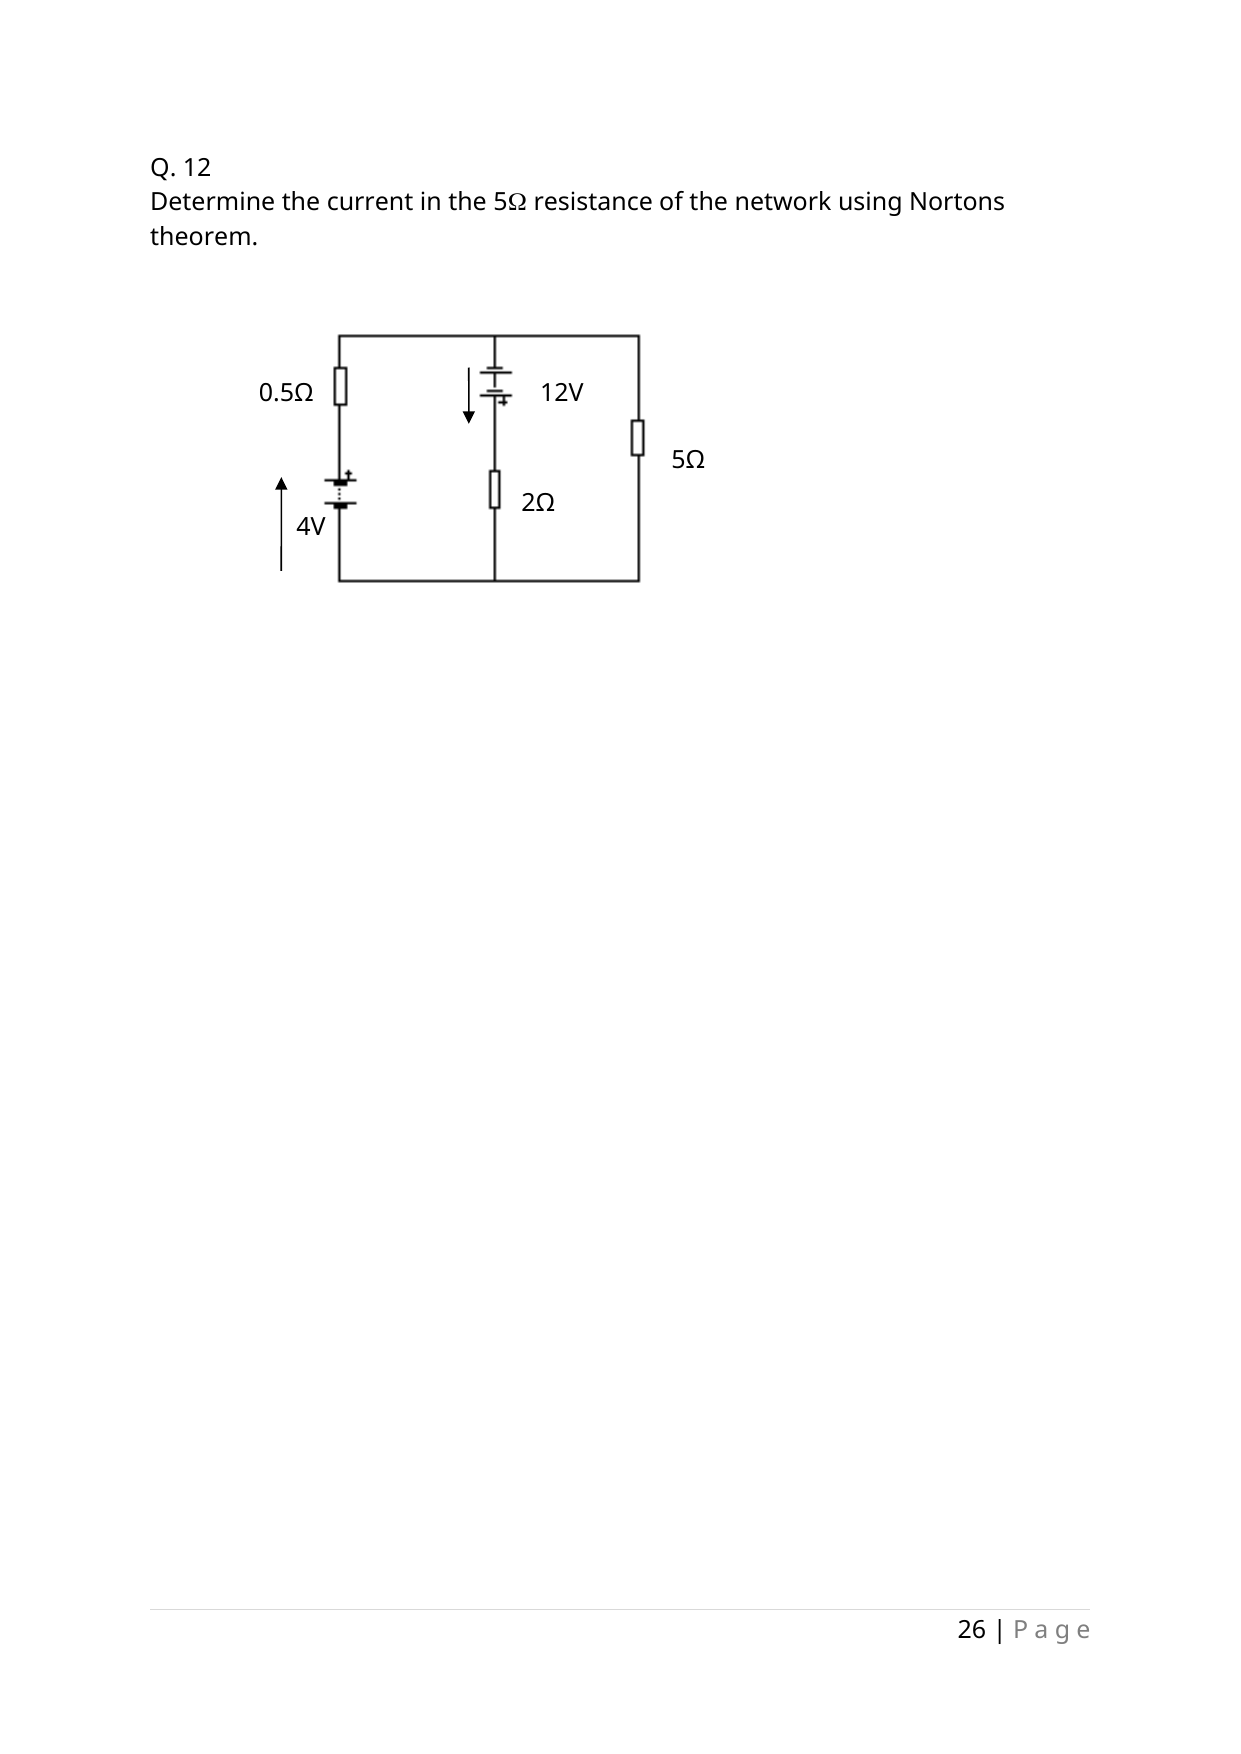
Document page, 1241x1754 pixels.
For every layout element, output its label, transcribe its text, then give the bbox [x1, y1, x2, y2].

picture [300, 324, 732, 631]
picture [300, 521, 305, 529]
text Determine the current in the 5 resistance of the network using Nortons theorem. [150, 184, 1090, 252]
text Q. 12 [150, 150, 1090, 184]
